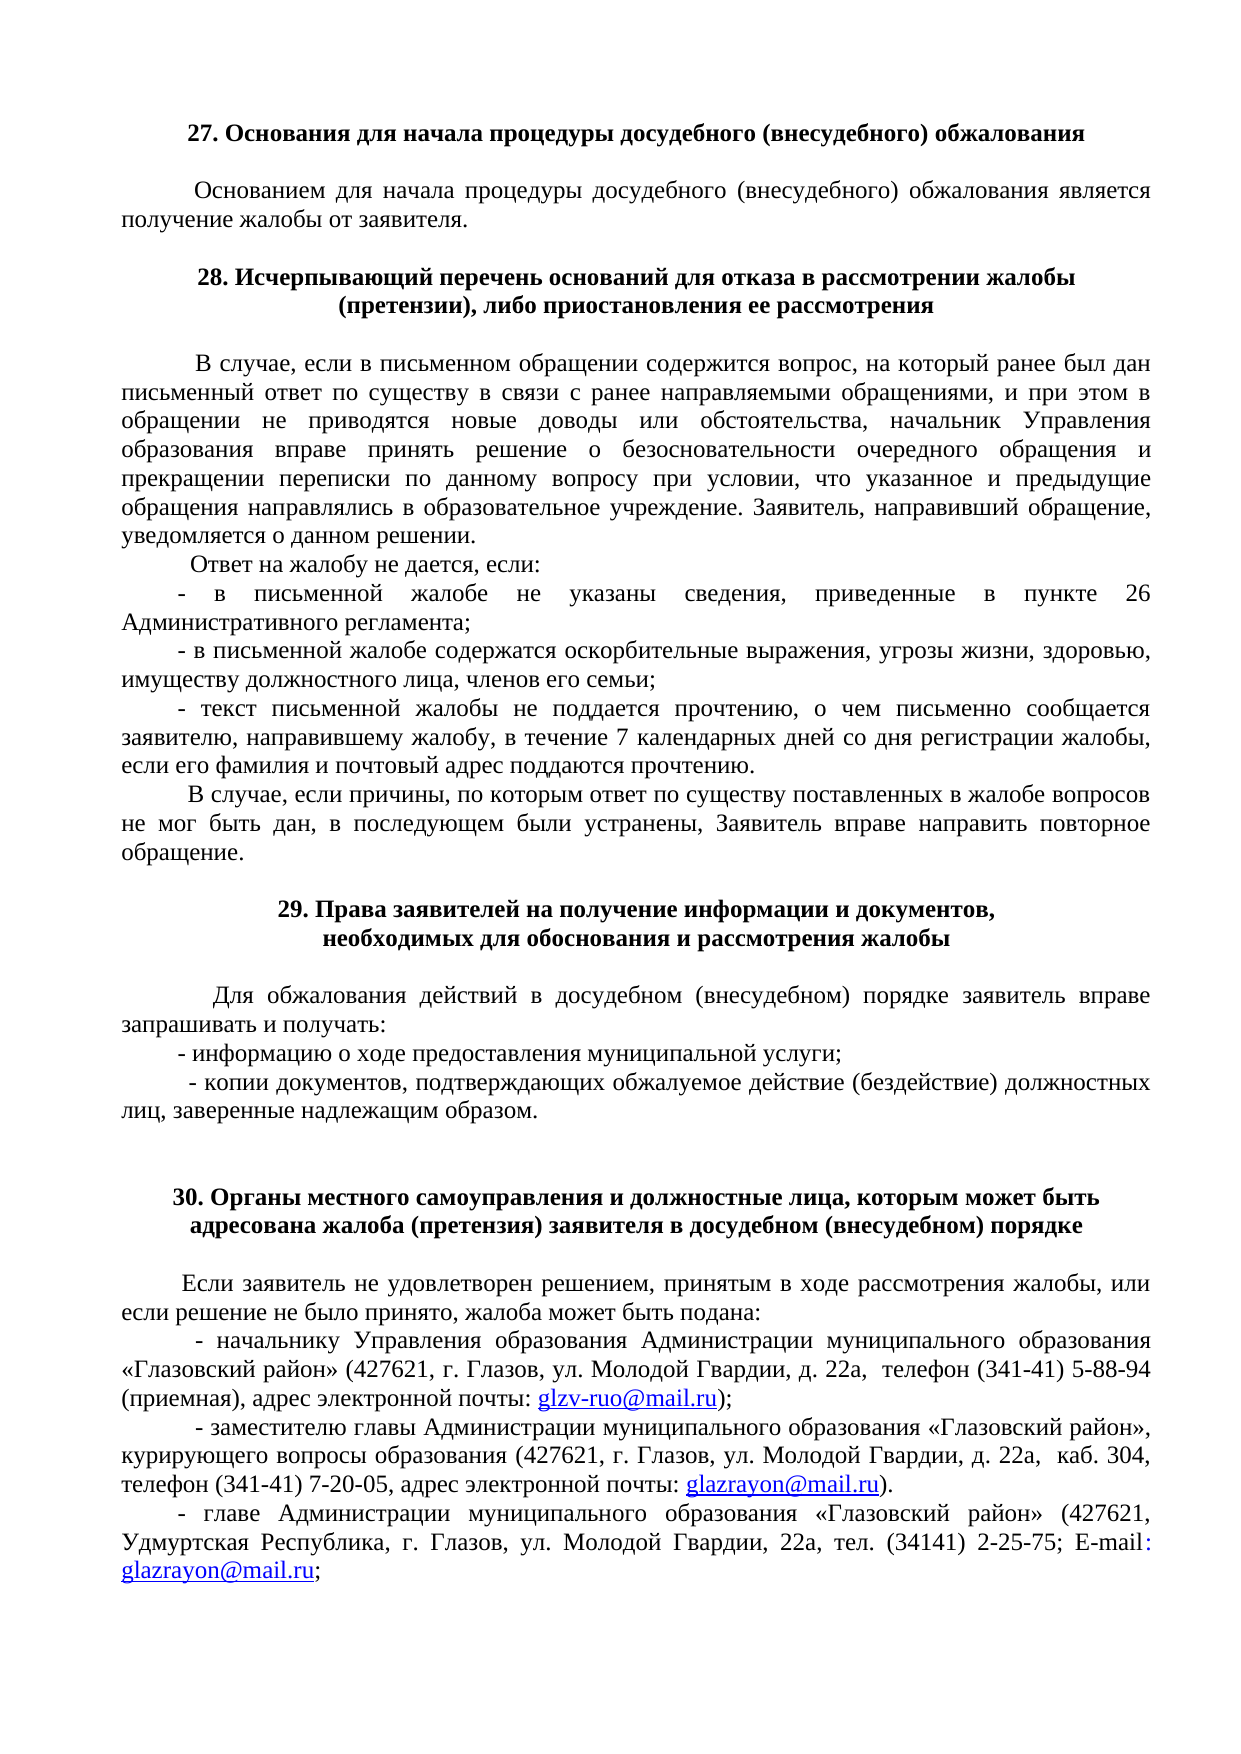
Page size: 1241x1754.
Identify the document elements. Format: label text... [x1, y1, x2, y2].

text 28. Исчерпывающий перечень оснований для отказа в рассмотрении жалобы [121, 262, 1152, 291]
text 30. Органы местного самоуправления и должностные лица, которым может быть [121, 1182, 1152, 1211]
text Для обжалования действий в досудебном (внесудебном) порядке заявитель вправе запрашивать и получать: [121, 981, 1152, 1038]
text В случае, если причины, по которым ответ по существу поставленных в жалобе вопросов не мог быть дан, в последующем были устранены, Заявитель вправе направить повторное обращение. [121, 779, 1152, 866]
text адресована жалоба (претензия) заявителя в досудебном (внесудебном) порядке [121, 1211, 1152, 1239]
text - текст письменной жалобы не поддается прочтению, о чем письменно сообщается заявителю, направившему жалобу, в течение 7 календарных дней со дня регистрации жалобы, если его фамилия и почтовый адрес поддаются прочтению. [121, 693, 1152, 779]
text - в письменной жалобе содержатся оскорбительные выражения, угрозы жизни, здоровью, имуществу должностного лица, членов его семьи; [121, 636, 1152, 693]
text - в письменной жалобе не указаны сведения, приведенные в пункте 26 Административного регламента; [121, 578, 1152, 636]
text - начальнику Управления образования Администрации муниципального образования «Глазовский район» (427621, г. Глазов, ул. Молодой Гвардии, д. 22а, телефон (341-41) 5-88-94 (приемная), адрес электронной почты: glzv-ruo@mail.ru); [121, 1326, 1152, 1412]
text - информацию о ходе предоставления муниципальной услуги; [121, 1038, 1152, 1067]
text Если заявитель не удовлетворен решением, принятым в ходе рассмотрения жалобы, или если решение не было принято, жалоба может быть подана: [121, 1268, 1152, 1326]
text В случае, если в письменном обращении содержится вопрос, на который ранее был дан письменный ответ по существу в связи с ранее направляемыми обращениями, и при этом в обращении не приводятся новые доводы или обстоятельства, начальник Управления образования вправе принять решение о безосновательности очередного обращения и прекращении переписки по данному вопросу при условии, что указанное и предыдущие обращения направлялись в образовательное учреждение. Заявитель, направивший обращение, уведомляется о данном решении. [121, 348, 1152, 549]
text - копии документов, подтверждающих обжалуемое действие (бездействие) должностных лиц, заверенные надлежащим образом. [121, 1067, 1152, 1124]
text 29. Права заявителей на получение информации и документов, [121, 894, 1152, 923]
text - заместителю главы Администрации муниципального образования «Глазовский район», курирующего вопросы образования (427621, г. Глазов, ул. Молодой Гвардии, д. 22а, каб. 304, телефон (341-41) 7-20-05, адрес электронной почты: glazrayon@mail.ru). [121, 1412, 1152, 1498]
text - главе Администрации муниципального образования «Глазовский район» (427621, Удмуртская Республика, г. Глазов, ул. Молодой Гвардии, 22а, тел. (34141) 2-25-75; E-mail: glazrayon@mail.ru; [121, 1498, 1152, 1584]
text (претензии), либо приостановления ее рассмотрения [121, 291, 1152, 319]
text 27. Основания для начала процедуры досудебного (внесудебного) обжалования [121, 118, 1152, 147]
text Ответ на жалобу не дается, если: [121, 549, 1152, 578]
text необходимых для обоснования и рассмотрения жалобы [121, 923, 1152, 952]
text Основанием для начала процедуры досудебного (внесудебного) обжалования является получение жалобы от заявителя. [121, 176, 1152, 233]
